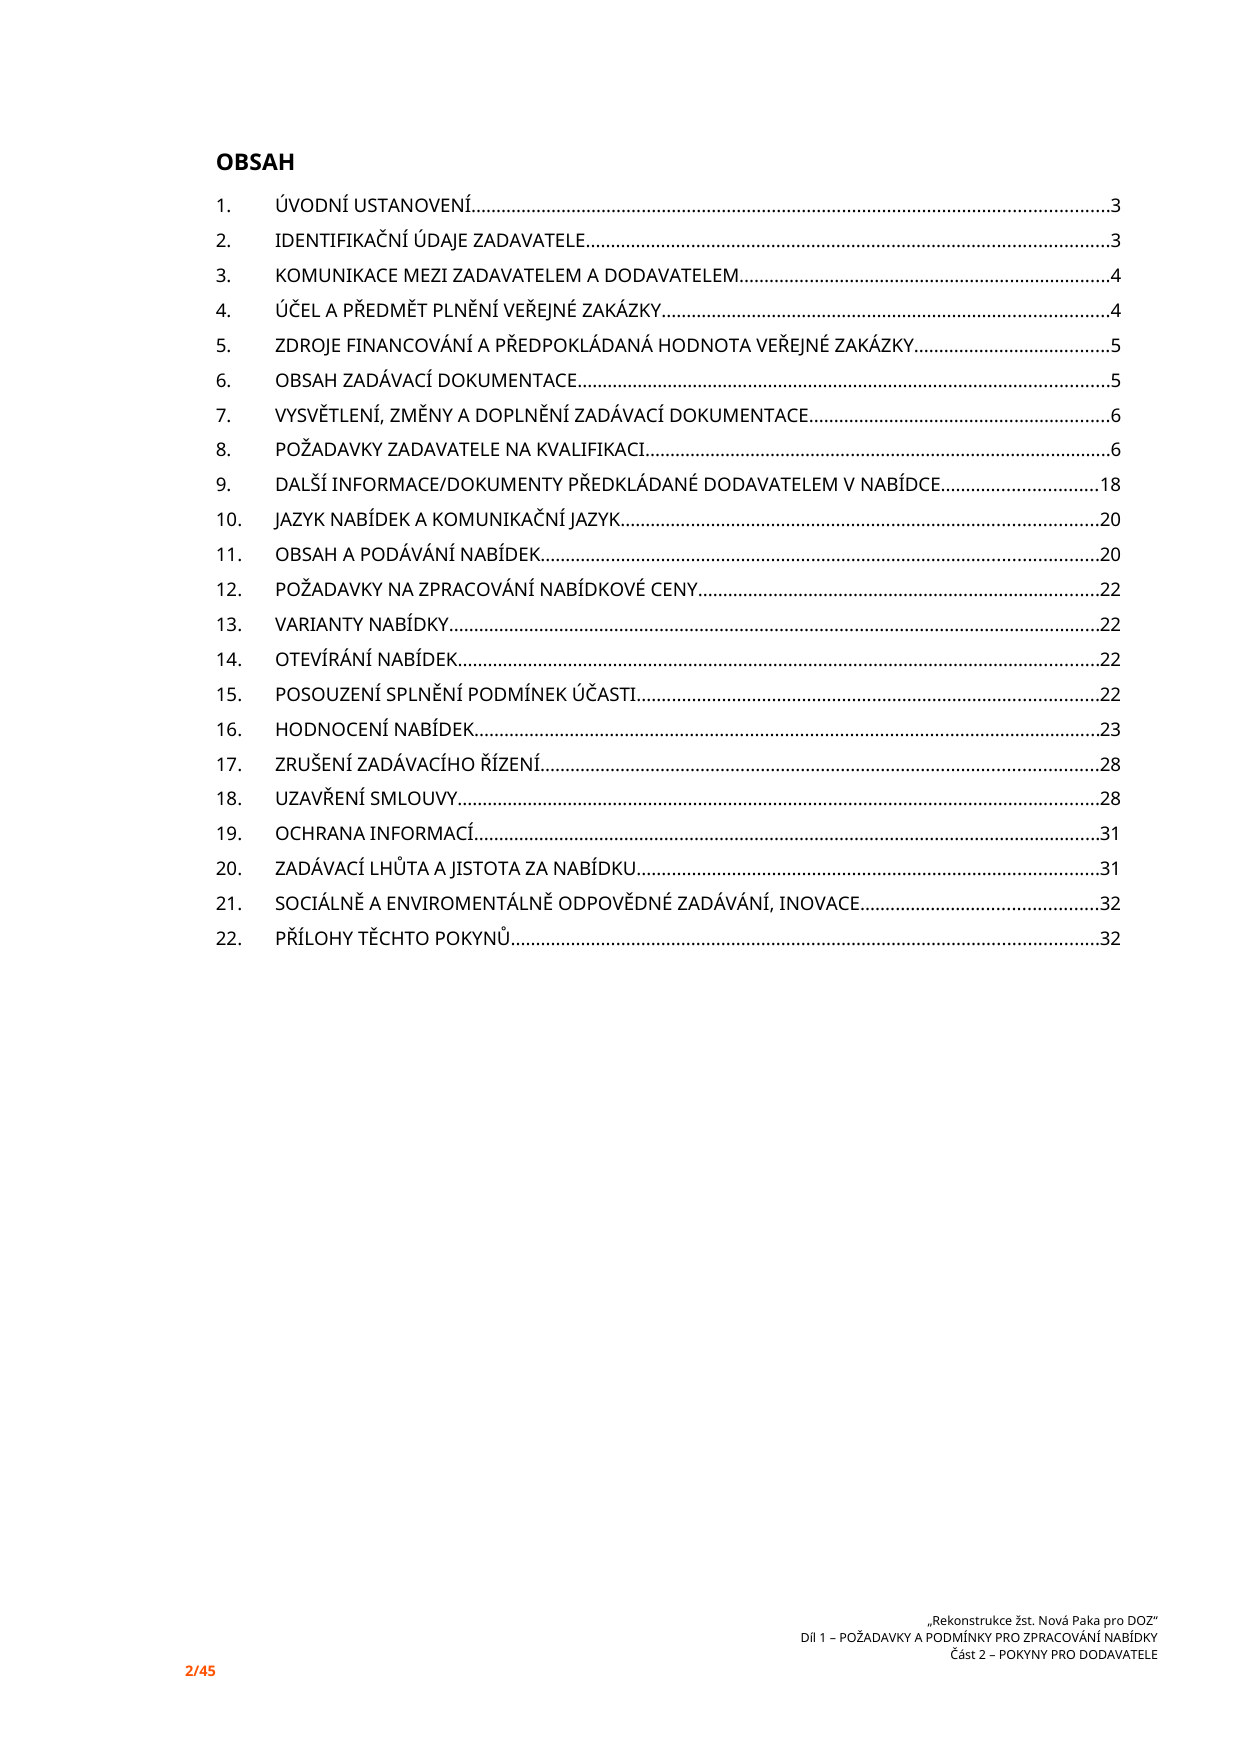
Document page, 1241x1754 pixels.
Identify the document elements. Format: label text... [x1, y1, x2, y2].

text 21. SOCIÁLNĚ A ENVIROMENTÁLNĚ ODPOVĚDNÉ ZADÁVÁNÍ, INOVACE 32 [216, 890, 1122, 916]
text Obsah [216, 146, 1122, 177]
text 12. POŽADAVKY NA ZPRACOVÁNÍ NABÍDKOVÉ CENY 22 [216, 576, 1122, 602]
text 10. JAZYK NABÍDEK A KOMUNIKAČNÍ JAZYK 20 [216, 507, 1122, 532]
text 6. OBSAH ZADÁVACÍ DOKUMENTACE 5 [216, 367, 1122, 392]
text 4. ÚČEL a PŘEDMĚT PLNĚNÍ VEŘEJNÉ ZAKÁZKY 4 [216, 297, 1122, 323]
text 18. UZAVŘENÍ SMLOUVY 28 [216, 786, 1122, 811]
text 8. POŽADAVKY ZADAVATELE NA KVALIFIKACI 6 [216, 437, 1122, 462]
text 22. PŘÍLOHY TĚCHTO POKYNŮ 32 [216, 925, 1122, 951]
text 16. HODNOCENÍ NABÍDEK 23 [216, 716, 1122, 741]
text 13. VARIANTY NABÍDKY 22 [216, 611, 1122, 637]
text 20. ZADÁVACÍ LHŮTA A JISTOTA ZA NABÍDKU 31 [216, 856, 1122, 881]
text 5. ZDROJE FINANCOVÁNÍ a PŘEDPOKLÁDANÁ HODNOTA VEŘEJNÉ ZAKÁZKY 5 [216, 332, 1122, 358]
text 11. OBSAH a PODÁVÁNÍ NABÍDEK 20 [216, 541, 1122, 567]
text 19. OCHRANA INFORMACÍ 31 [216, 821, 1122, 846]
text 2. IDENTIFIKAČNÍ ÚDAJE ZADAVATELE 3 [216, 227, 1122, 253]
text 14. OTEVÍRÁNÍ NABÍDEK 22 [216, 646, 1122, 672]
text 7. VYSVĚTLENÍ, ZMĚNY a DOPLNĚNÍ ZADÁVACÍ DOKUMENTACE 6 [216, 402, 1122, 427]
text 9. DALŠÍ INFORMACE/DOKUMENTY PŘEDKLÁDANÉ DODAVATELEM v NABÍDCE 18 [216, 472, 1122, 497]
text 3. KOMUNIKACE MEZI ZADAVATELEM a DODAVATELEM 4 [216, 262, 1122, 288]
text 15. POSOUZENÍ SPLNĚNÍ PODMÍNEK ÚČASTI 22 [216, 681, 1122, 707]
text 1. ÚVODNÍ USTANOVENÍ 3 [216, 192, 1122, 218]
text 17. ZRUŠENÍ ZADÁVACÍHO ŘÍZENÍ 28 [216, 751, 1122, 776]
